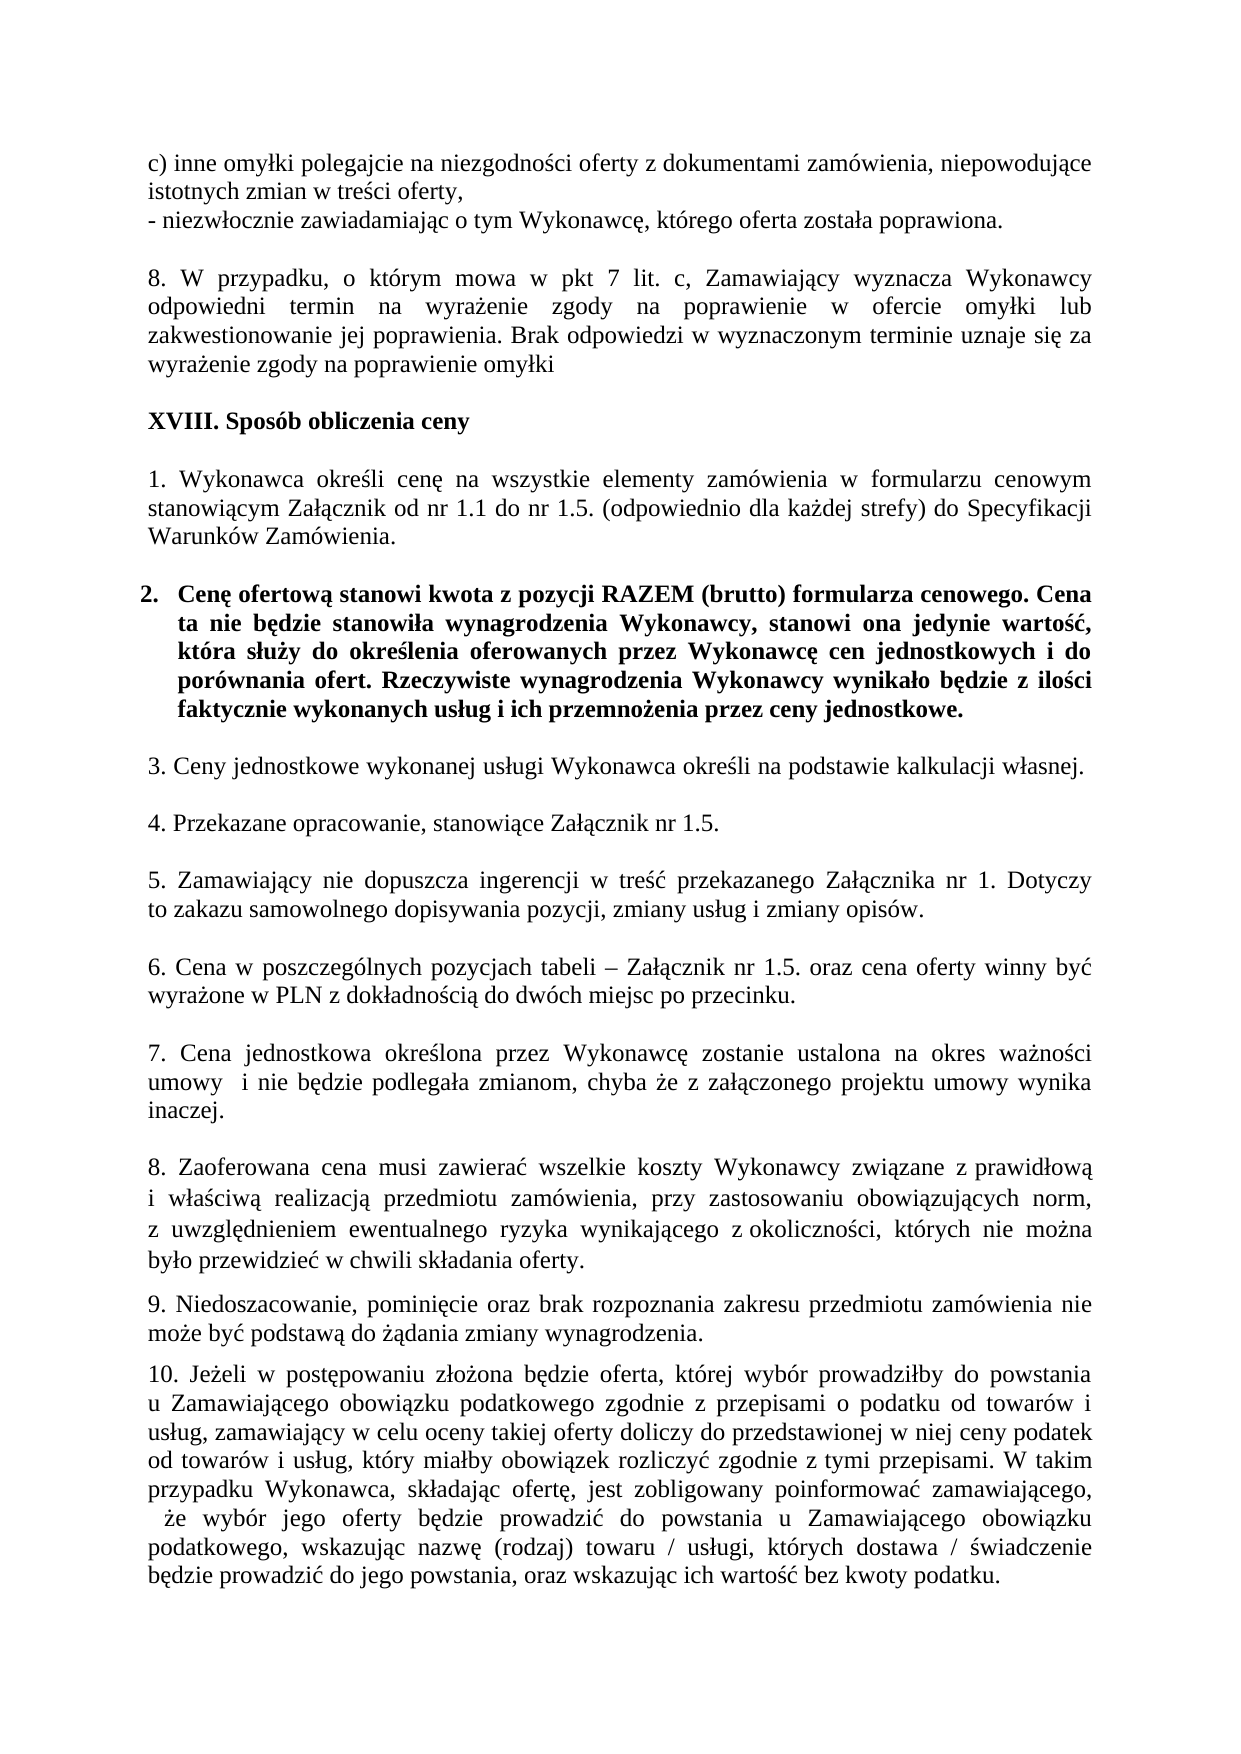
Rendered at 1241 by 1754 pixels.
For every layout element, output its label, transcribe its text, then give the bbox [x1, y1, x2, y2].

text 6. Cena w poszczególnych pozycjach tabeli – Załącznik nr 1.5. oraz cena oferty winny być wyrażone w PLN z dokładnością do dwóch miejsc po przecinku. [148, 952, 1093, 1009]
text XVIII. Sposób obliczenia ceny [148, 406, 1093, 435]
list Cenę ofertową stanowi kwota z pozycji RAZEM (brutto) formularza cenowego. Cena ta nie będzie stanowiła wynagrodzenia Wykonawcy, stanowi ona jedynie wartość, która służy do określenia oferowanych przez Wykonawcę cen jednostkowych i do porównania ofert. Rzeczywiste wynagrodzenia Wykonawcy wynikało będzie z ilości faktycznie wykonanych usług i ich przemnożenia przez ceny jednostkowe. [140, 579, 1093, 723]
text 8. W przypadku, o którym mowa w pkt 7 lit. c, Zamawiający wyznacza Wykonawcy odpowiedni termin na wyrażenie zgody na poprawienie w ofercie omyłki lub zakwestionowanie jej poprawienia. Brak odpowiedzi w wyznaczonym terminie uznaje się za wyrażenie zgody na poprawienie omyłki [148, 263, 1093, 378]
text 7. Cena jednostkowa określona przez Wykonawcę zostanie ustalona na okres ważności umowy i nie będzie podlegała zmianom, chyba że z załączonego projektu umowy wynika inaczej. [148, 1038, 1093, 1152]
text 5. Zamawiający nie dopuszcza ingerencji w treść przekazanego Załącznika nr 1. Dotyczy to zakazu samowolnego dopisywania pozycji, zmiany usług i zmiany opisów. [148, 866, 1093, 923]
text 9. Niedoszacowanie, pominięcie oraz brak rozpoznania zakresu przedmiotu zamówienia nie może być podstawą do żądania zmiany wynagrodzenia. [148, 1289, 1093, 1347]
text 8. Zaoferowana cena musi zawierać wszelkie koszty Wykonawcy związane z prawidłową i właściwą realizacją przedmiotu zamówienia, przy zastosowaniu obowiązujących norm, z uwzględnieniem ewentualnego ryzyka wynikającego z okoliczności, których nie można było przewidzieć w chwili składania oferty. [148, 1152, 1093, 1274]
text 10. Jeżeli w postępowaniu złożona będzie oferta, której wybór prowadziłby do powstania u Zamawiającego obowiązku podatkowego zgodnie z przepisami o podatku od towarów i usług, zamawiający w celu oceny takiej oferty doliczy do przedstawionej w niej ceny podatek od towarów i usług, który miałby obowiązek rozliczyć zgodnie z tymi przepisami. W takim przypadku Wykonawca, składając ofertę, jest zobligowany poinformować zamawiającego, że wybór jego oferty będzie prowadzić do powstania u Zamawiającego obowiązku podatkowego, wskazując nazwę (rodzaj) towaru / usługi, których dostawa / świadczenie będzie prowadzić do jego powstania, oraz wskazując ich wartość bez kwoty podatku. [148, 1359, 1093, 1589]
text 4. Przekazane opracowanie, stanowiące Załącznik nr 1.5. [148, 808, 1093, 837]
text c) inne omyłki polegajcie na niezgodności oferty z dokumentami zamówienia, niepowodujące istotnych zmian w treści oferty, [148, 148, 1093, 205]
text 1. Wykonawca określi cenę na wszystkie elementy zamówienia w formularzu cenowym stanowiącym Załącznik od nr 1.1 do nr 1.5. (odpowiednio dla każdej strefy) do Specyfikacji Warunków Zamówienia. [148, 464, 1093, 550]
text 3. Ceny jednostkowe wykonanej usługi Wykonawca określi na podstawie kalkulacji własnej. [148, 751, 1093, 808]
text - niezwłocznie zawiadamiając o tym Wykonawcę, którego oferta została poprawiona. [148, 205, 1093, 234]
